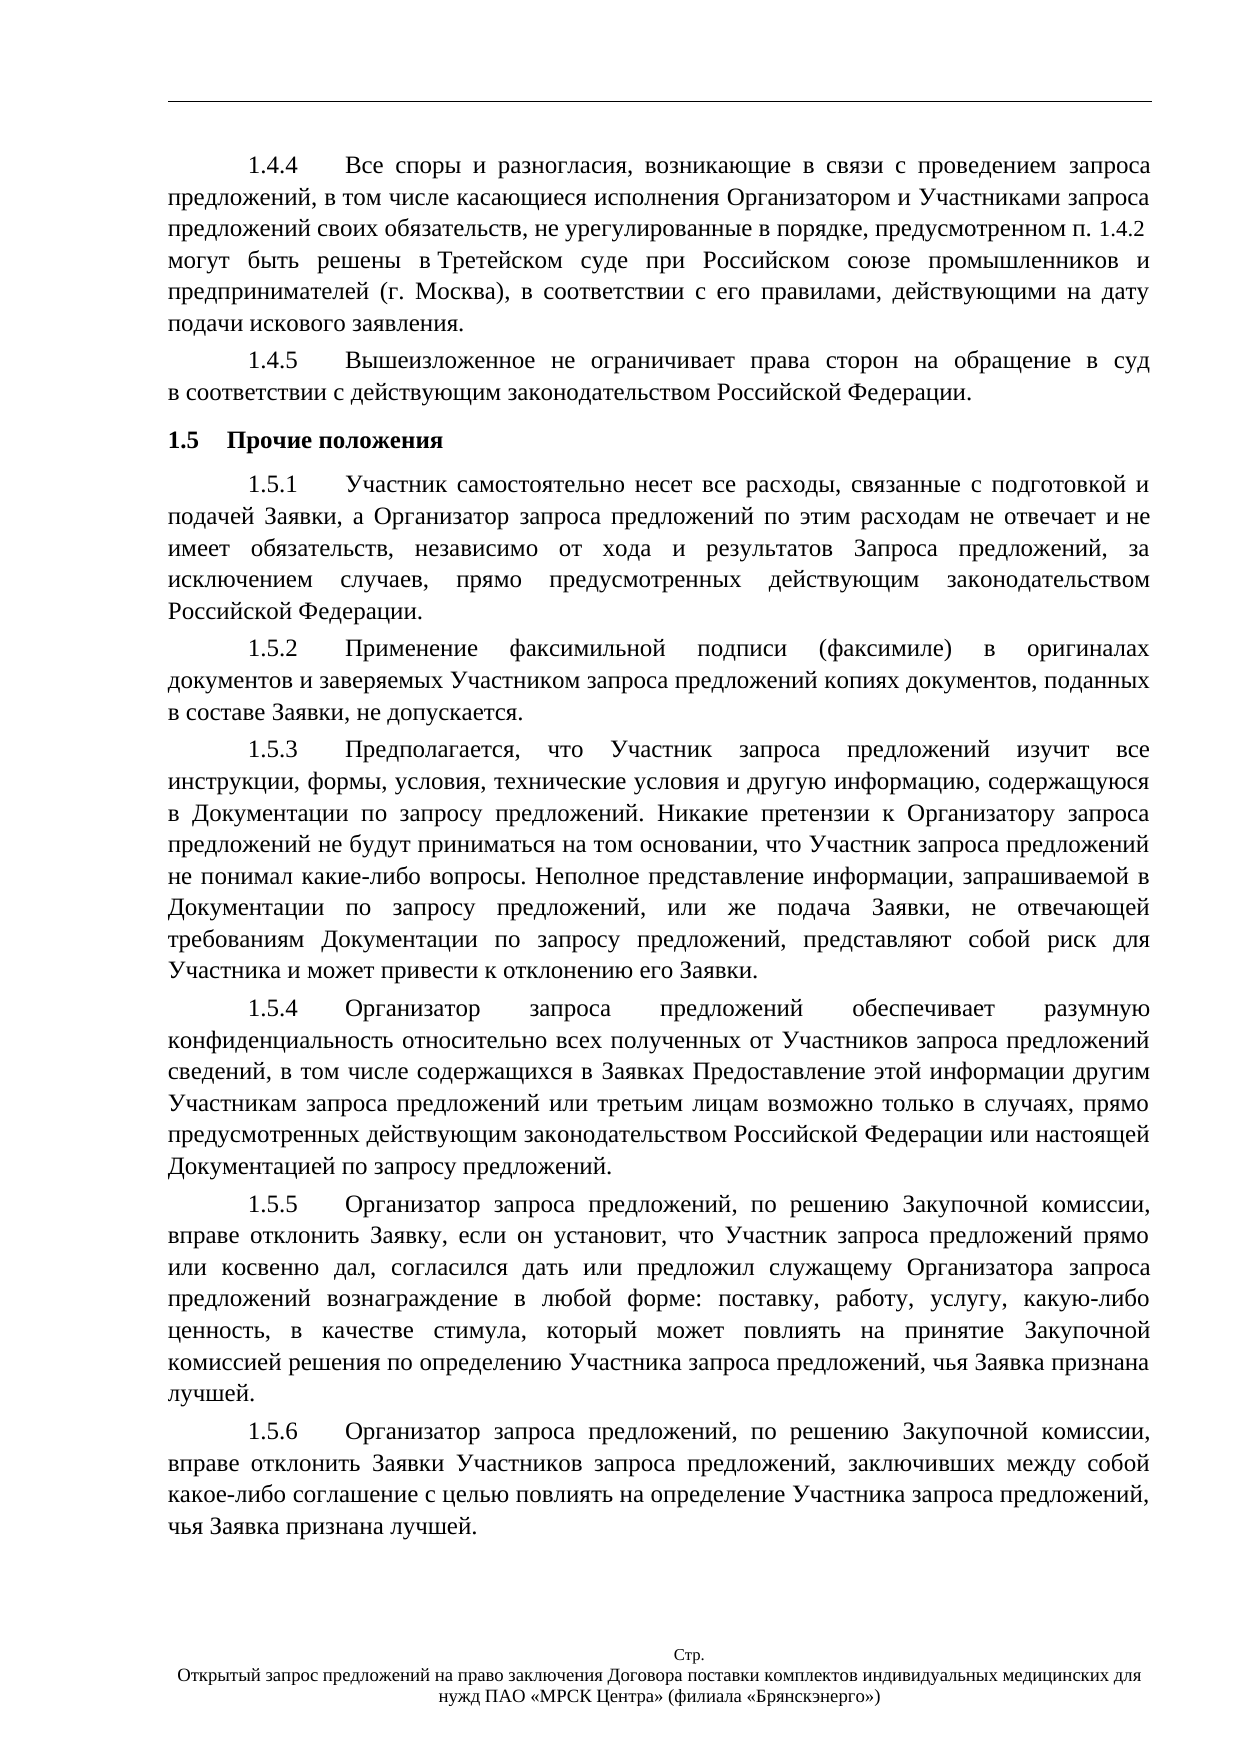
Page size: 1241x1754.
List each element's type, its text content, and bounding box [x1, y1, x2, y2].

list Участник самостоятельно несет все расходы, связанные с подготовкой и подачей Заявки, а Организатор запроса предложений по этим расходам не отвечает и не имеет обязательств, независимо от хода и результатов Запроса предложений, за исключением случаев, прямо предусмотренных действующим законодательством Российской Федерации. [168, 469, 1150, 624]
list Все споры и разногласия, возникающие в связи с проведением запроса предложений, в том числе касающиеся исполнения Организатором и Участниками запроса предложений своих обязательств, не урегулированные в порядке, предусмотренном п. 1.4.2 могут быть решены в Третейском суде при Российском союзе промышленников и предпринимателей (г. Москва), в соответствии с его правилами, действующими на дату подачи искового заявления. [168, 150, 1150, 337]
list Организатор запроса предложений обеспечивает разумную конфиденциальность относительно всех полученных от Участников запроса предложений сведений, в том числе содержащихся в Заявках Предоставление этой информации другим Участникам запроса предложений или третьим лицам возможно только в случаях, прямо предусмотренных действующим законодательством Российской Федерации или настоящей Документацией по запросу предложений. [168, 993, 1150, 1180]
list Предполагается, что Участник запроса предложений изучит все инструкции, формы, условия, технические условия и другую информацию, содержащуюся в Документации по запросу предложений. Никакие претензии к Организатору запроса предложений не будут приниматься на том основании, что Участник запроса предложений не понимал какие-либо вопросы. Неполное представление информации, запрашиваемой в Документации по запросу предложений, или же подача Заявки, не отвечающей требованиям Документации по запросу предложений, представляют собой риск для Участника и может привести к отклонению его Заявки. [168, 734, 1150, 984]
list Организатор запроса предложений, по решению Закупочной комиссии, вправе отклонить Заявку, если он установит, что Участник запроса предложений прямо или косвенно дал, согласился дать или предложил служащему Организатора запроса предложений вознаграждение в любой форме: поставку, работу, услугу, какую-либо ценность, в качестве стимула, который может повлиять на принятие Закупочной комиссией решения по определению Участника запроса предложений, чья Заявка признана лучшей. [168, 1189, 1150, 1407]
list Организатор запроса предложений, по решению Закупочной комиссии, вправе отклонить Заявки Участников запроса предложений, заключивших между собой какое-либо соглашение с целью повлиять на определение Участника запроса предложений, чья Заявка признана лучшей. [168, 1416, 1150, 1539]
list Вышеизложенное не ограничивает права сторон на обращение в суд в соответствии с действующим законодательством Российской Федерации. [168, 346, 1150, 406]
list Применение факсимильной подписи (факсимиле) в оригиналах документов и заверяемых Участником запроса предложений копиях документов, поданных в составе Заявки, не допускается. [168, 633, 1150, 725]
subtitle Прочие положения [168, 425, 1152, 454]
